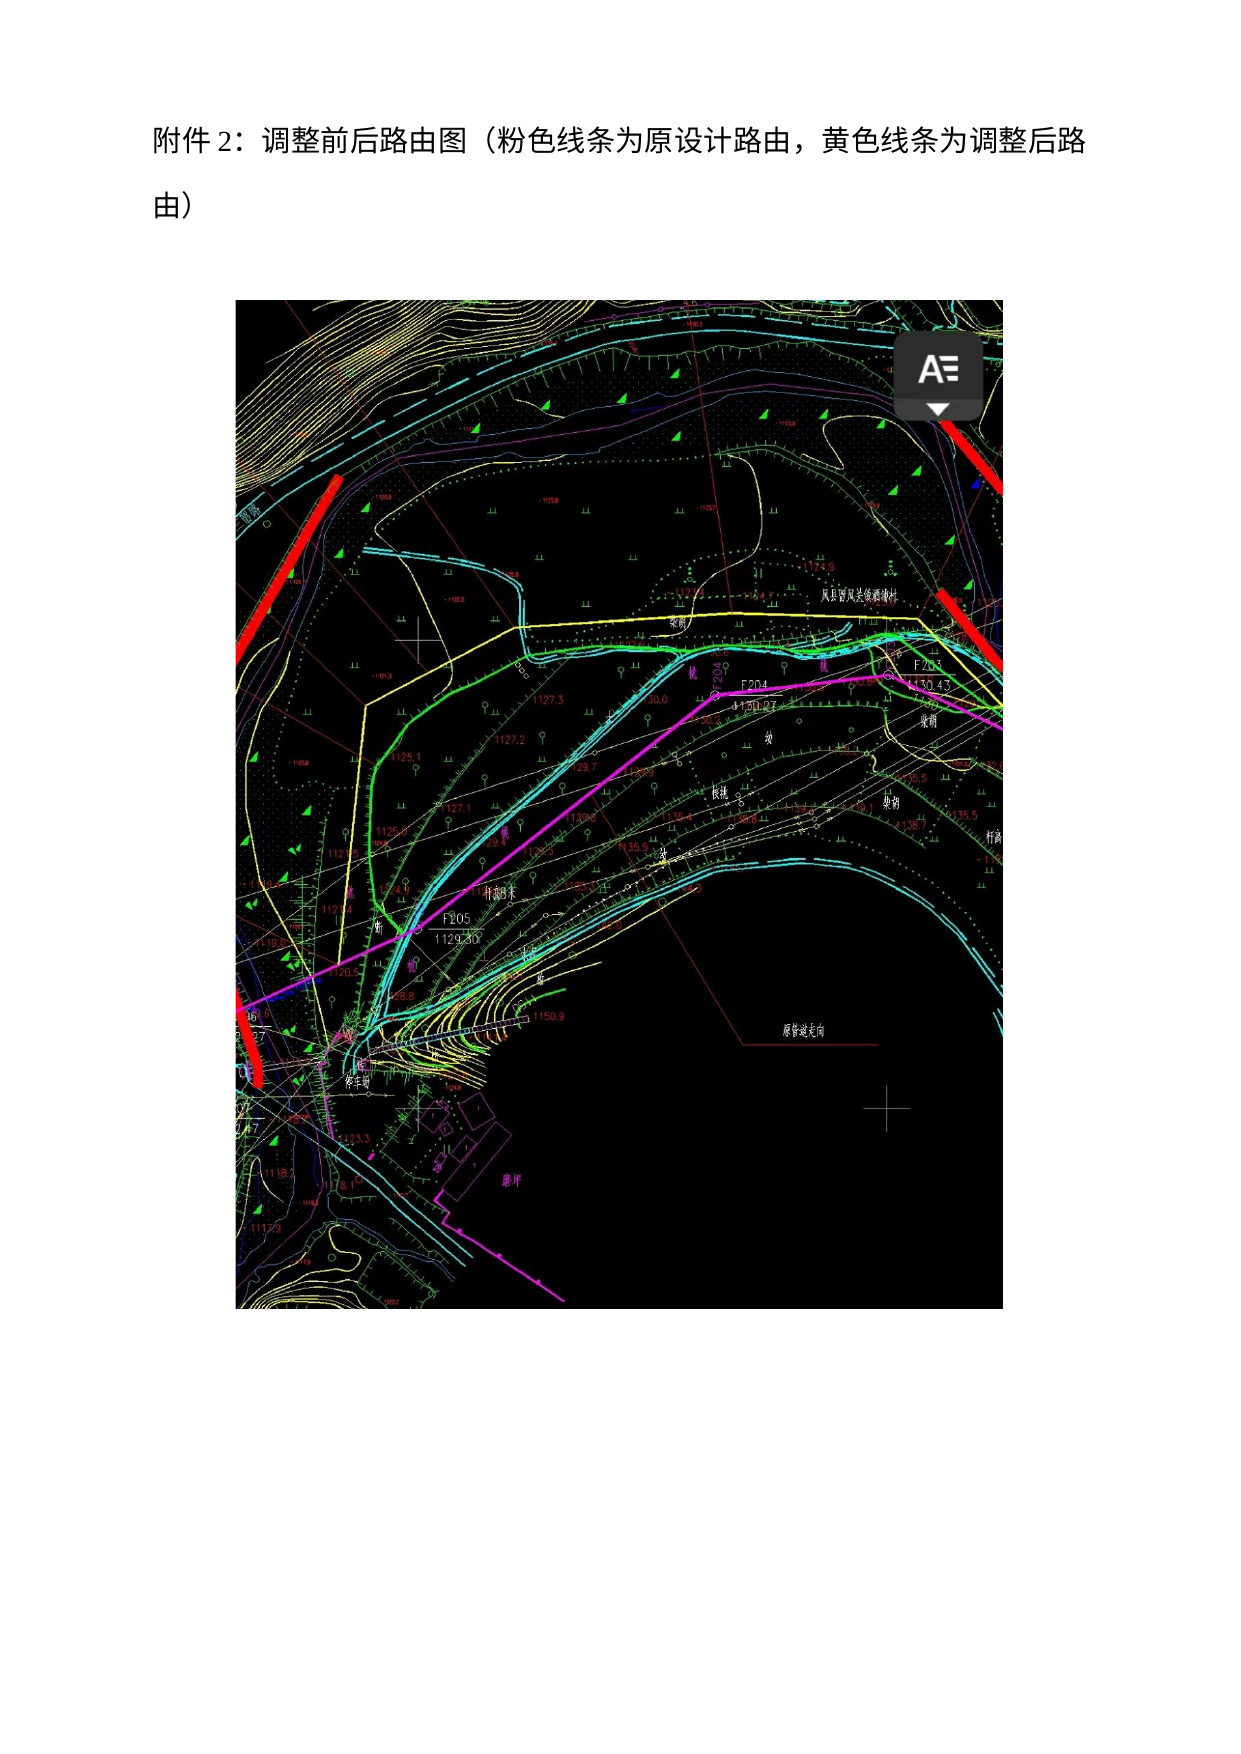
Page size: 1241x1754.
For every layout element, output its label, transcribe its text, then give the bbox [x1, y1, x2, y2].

text 附件2：调整前后路由图（粉色线条为原设计路由，黄色线条为调整后路由） [152, 106, 1088, 236]
picture [235, 300, 1003, 1309]
